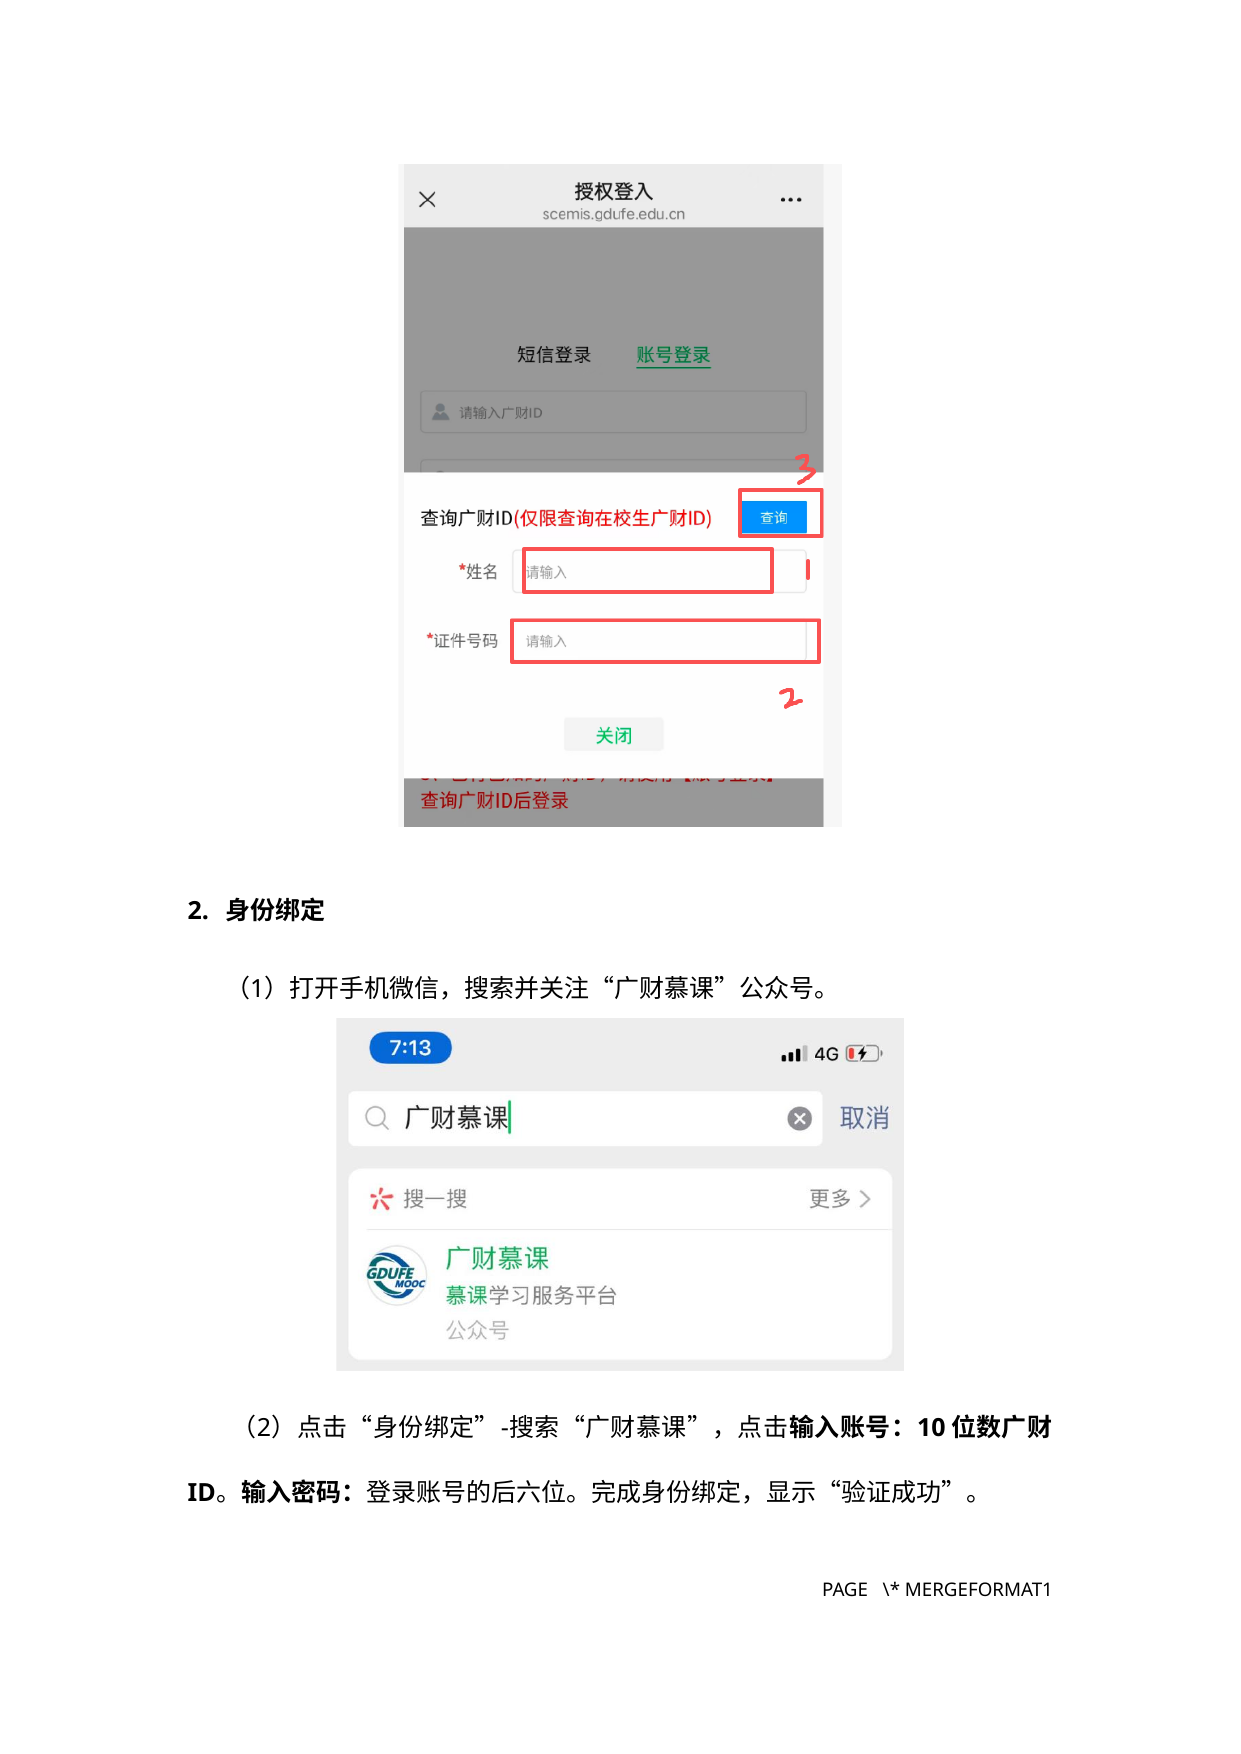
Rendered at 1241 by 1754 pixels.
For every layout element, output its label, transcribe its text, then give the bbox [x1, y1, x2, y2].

text （1）打开手机微信，搜索并关注“广财慕课”公众号。 [187, 954, 1053, 1019]
text （2）点击“身份绑定”-搜索“广财慕课”，点击输入账号：10位数广财ID。输入密码：登录账号的后六位。完成身份绑定，显示“验证成功”。 [187, 1393, 1053, 1523]
picture [398, 164, 842, 827]
picture [336, 1018, 904, 1371]
subtitle 身份绑定 [187, 876, 1053, 941]
